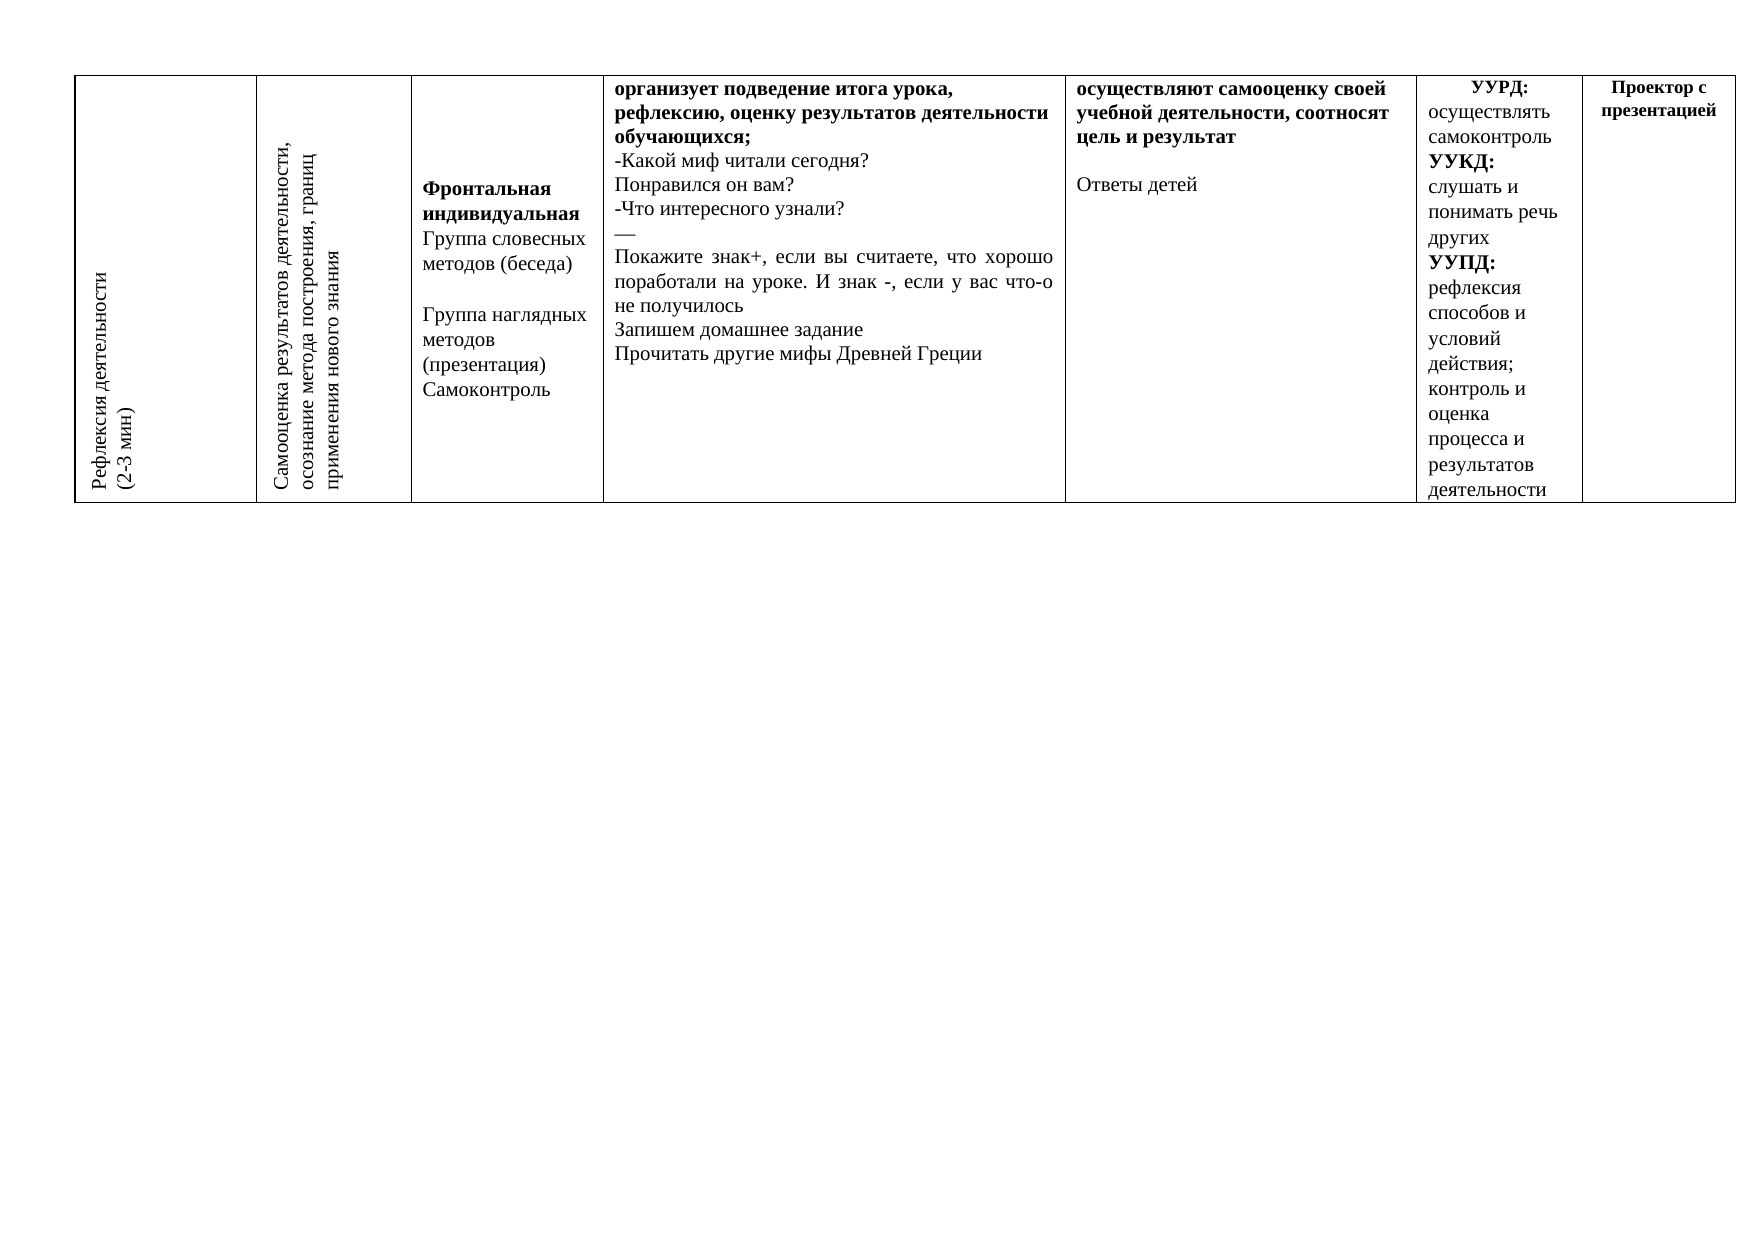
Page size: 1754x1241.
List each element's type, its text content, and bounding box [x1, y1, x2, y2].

table_cell УУРД: осуществлять самоконтроль УУКД: слушать и понимать речь других УУПД: рефлексия способов и условий действия; контроль и оценка процесса и результатов деятельности [1417, 76, 1582, 502]
table_cell Рефлексия деятельности (2-3 мин) [76, 76, 256, 502]
table_cell осуществляют самооценку своей учебной деятельности, соотносят цель и результат Ответы детей [1066, 76, 1416, 502]
table_cell организует подведение итога урока, рефлексию, оценку результатов деятельности обучающихся; -Какой миф читали сегодня? Понравился он вам? -Что интересного узнали? — Покажите знак+, если вы считаете, что хорошо поработали на уроке. И знак -, если у вас что-о не получилось Запишем домашнее задание Прочитать другие мифы Древней Греции [604, 76, 1065, 502]
table_cell Проектор с презентацией [1583, 76, 1735, 502]
table_cell Самооценка результатов деятельности, осознание метода построения, границ применения нового знания [257, 76, 411, 502]
table_cell Фронтальная индивидуальная Группа словесных методов (беседа) Группа наглядных методов (презентация) Самоконтроль [412, 76, 603, 502]
